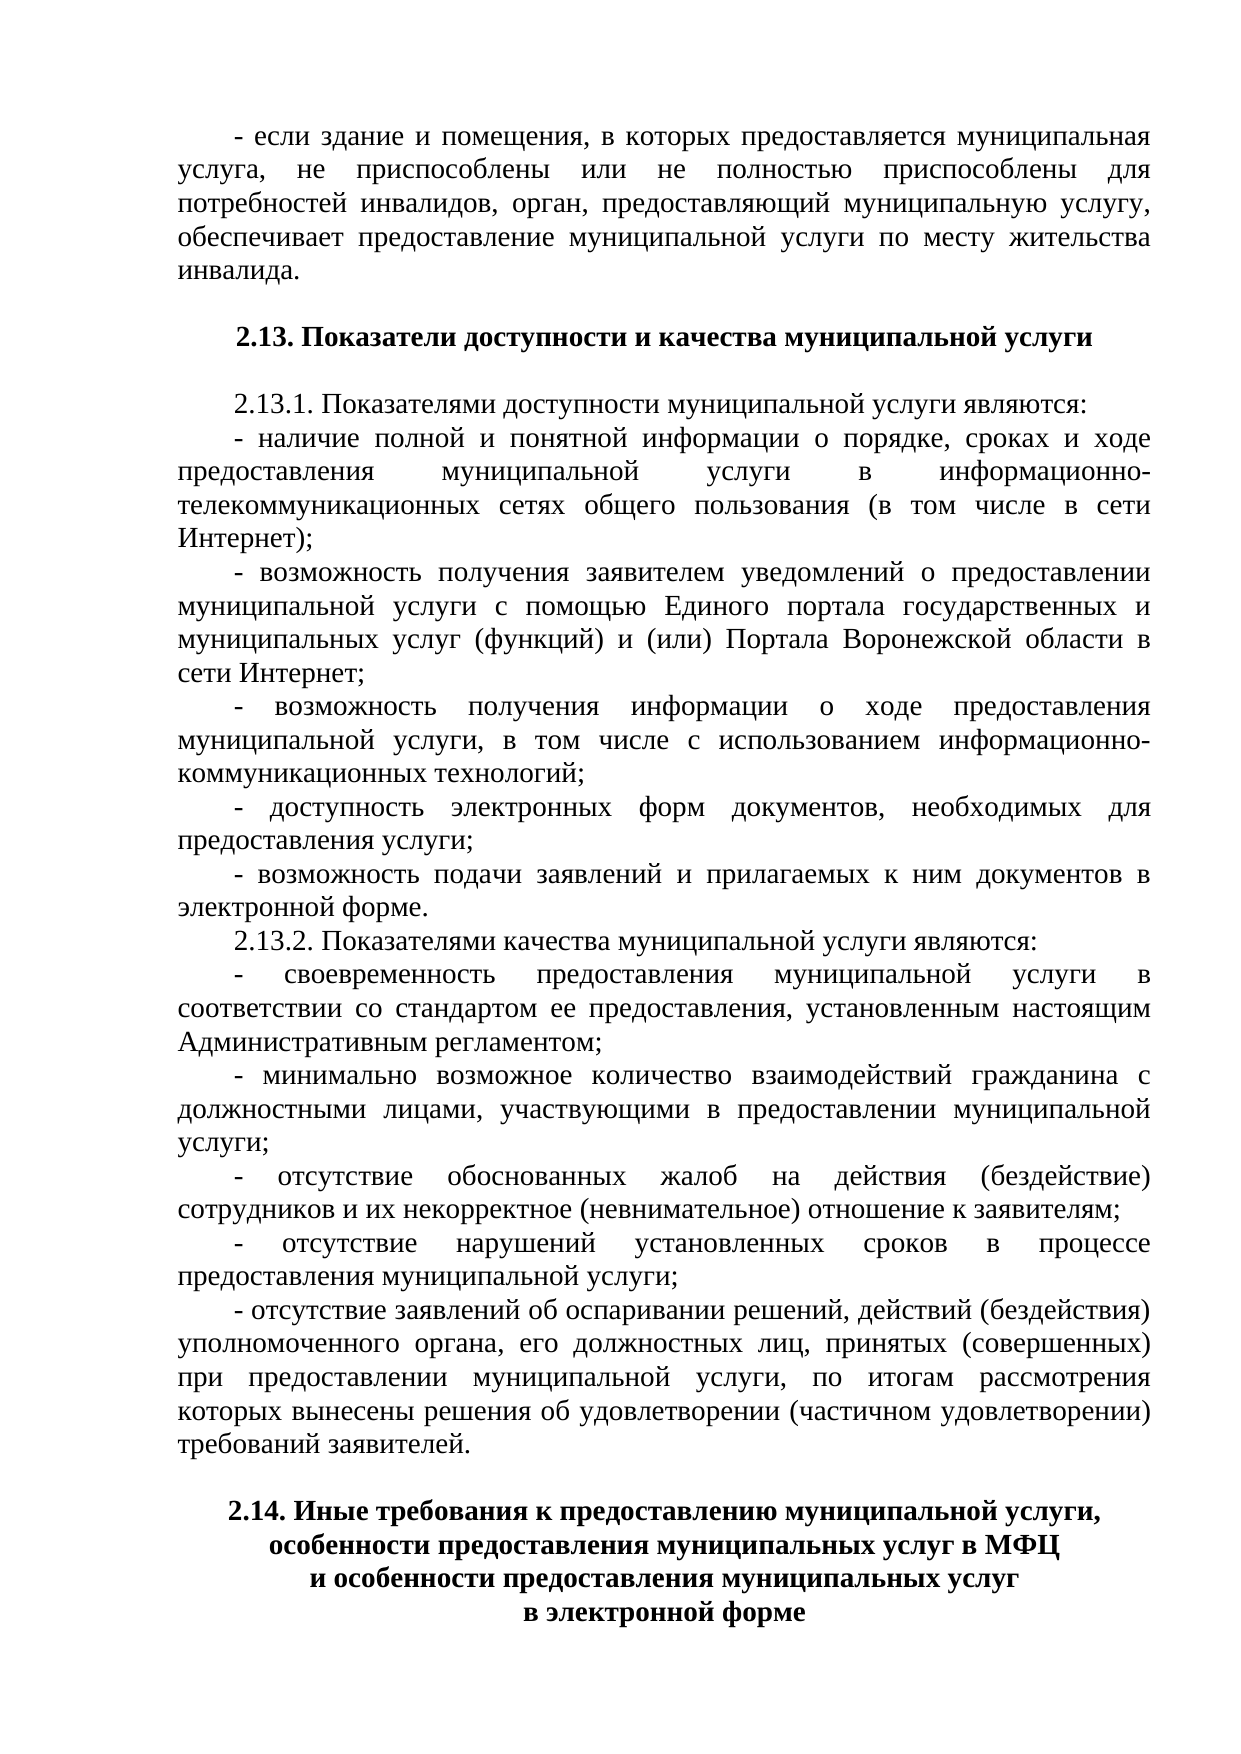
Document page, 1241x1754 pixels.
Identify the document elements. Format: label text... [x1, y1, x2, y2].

text - своевременность предоставления муниципальной услуги в соответствии со стандартом ее предоставления, установленным настоящим Административным регламентом; [177, 957, 1152, 1057]
text - отсутствие заявлений об оспаривании решений, действий (бездействия) уполномоченного органа, его должностных лиц, принятых (совершенных) при предоставлении муниципальной услуги, по итогам рассмотрения которых вынесены решения об удовлетворении (частичном удовлетворении) требований заявителей. [177, 1292, 1152, 1460]
title особенности предоставления муниципальных услуг в МФЦ [177, 1527, 1152, 1560]
text - если здание и помещения, в которых предоставляется муниципальная услуга, не приспособлены или не полностью приспособлены для потребностей инвалидов, орган, предоставляющий муниципальную услугу, обеспечивает предоставление муниципальной услуги по месту жительства инвалида. [177, 118, 1152, 286]
text - отсутствие обоснованных жалоб на действия (бездействие) сотрудников и их некорректное (невнимательное) отношение к заявителям; [177, 1158, 1152, 1225]
title 2.14. Иные требования к предоставлению муниципальной услуги, [177, 1493, 1152, 1527]
title и особенности предоставления муниципальных услуг [177, 1560, 1152, 1594]
text - возможность подачи заявлений и прилагаемых к ним документов в электронной форме. [177, 856, 1152, 923]
text - минимально возможное количество взаимодействий гражданина с должностными лицами, участвующими в предоставлении муниципальной услуги; [177, 1057, 1152, 1158]
text 2.13.1. Показателями доступности муниципальной услуги являются: [177, 386, 1152, 420]
text - отсутствие нарушений установленных сроков в процессе предоставления муниципальной услуги; [177, 1225, 1152, 1292]
title в электронной форме [177, 1594, 1152, 1627]
title 2.13. Показатели доступности и качества муниципальной услуги [177, 319, 1152, 353]
text - доступность электронных форм документов, необходимых для предоставления услуги; [177, 789, 1152, 856]
text - наличие полной и понятной информации о порядке, сроках и ходе предоставления муниципальной услуги в информационно-телекоммуникационных сетях общего пользования (в том числе в сети Интернет); [177, 420, 1152, 554]
text - возможность получения информации о ходе предоставления муниципальной услуги, в том числе с использованием информационно-коммуникационных технологий; [177, 688, 1152, 789]
text 2.13.2. Показателями качества муниципальной услуги являются: [177, 923, 1152, 957]
text - возможность получения заявителем уведомлений о предоставлении муниципальной услуги с помощью Единого портала государственных и муниципальных услуг (функций) и (или) Портала Воронежской области в сети Интернет; [177, 554, 1152, 688]
